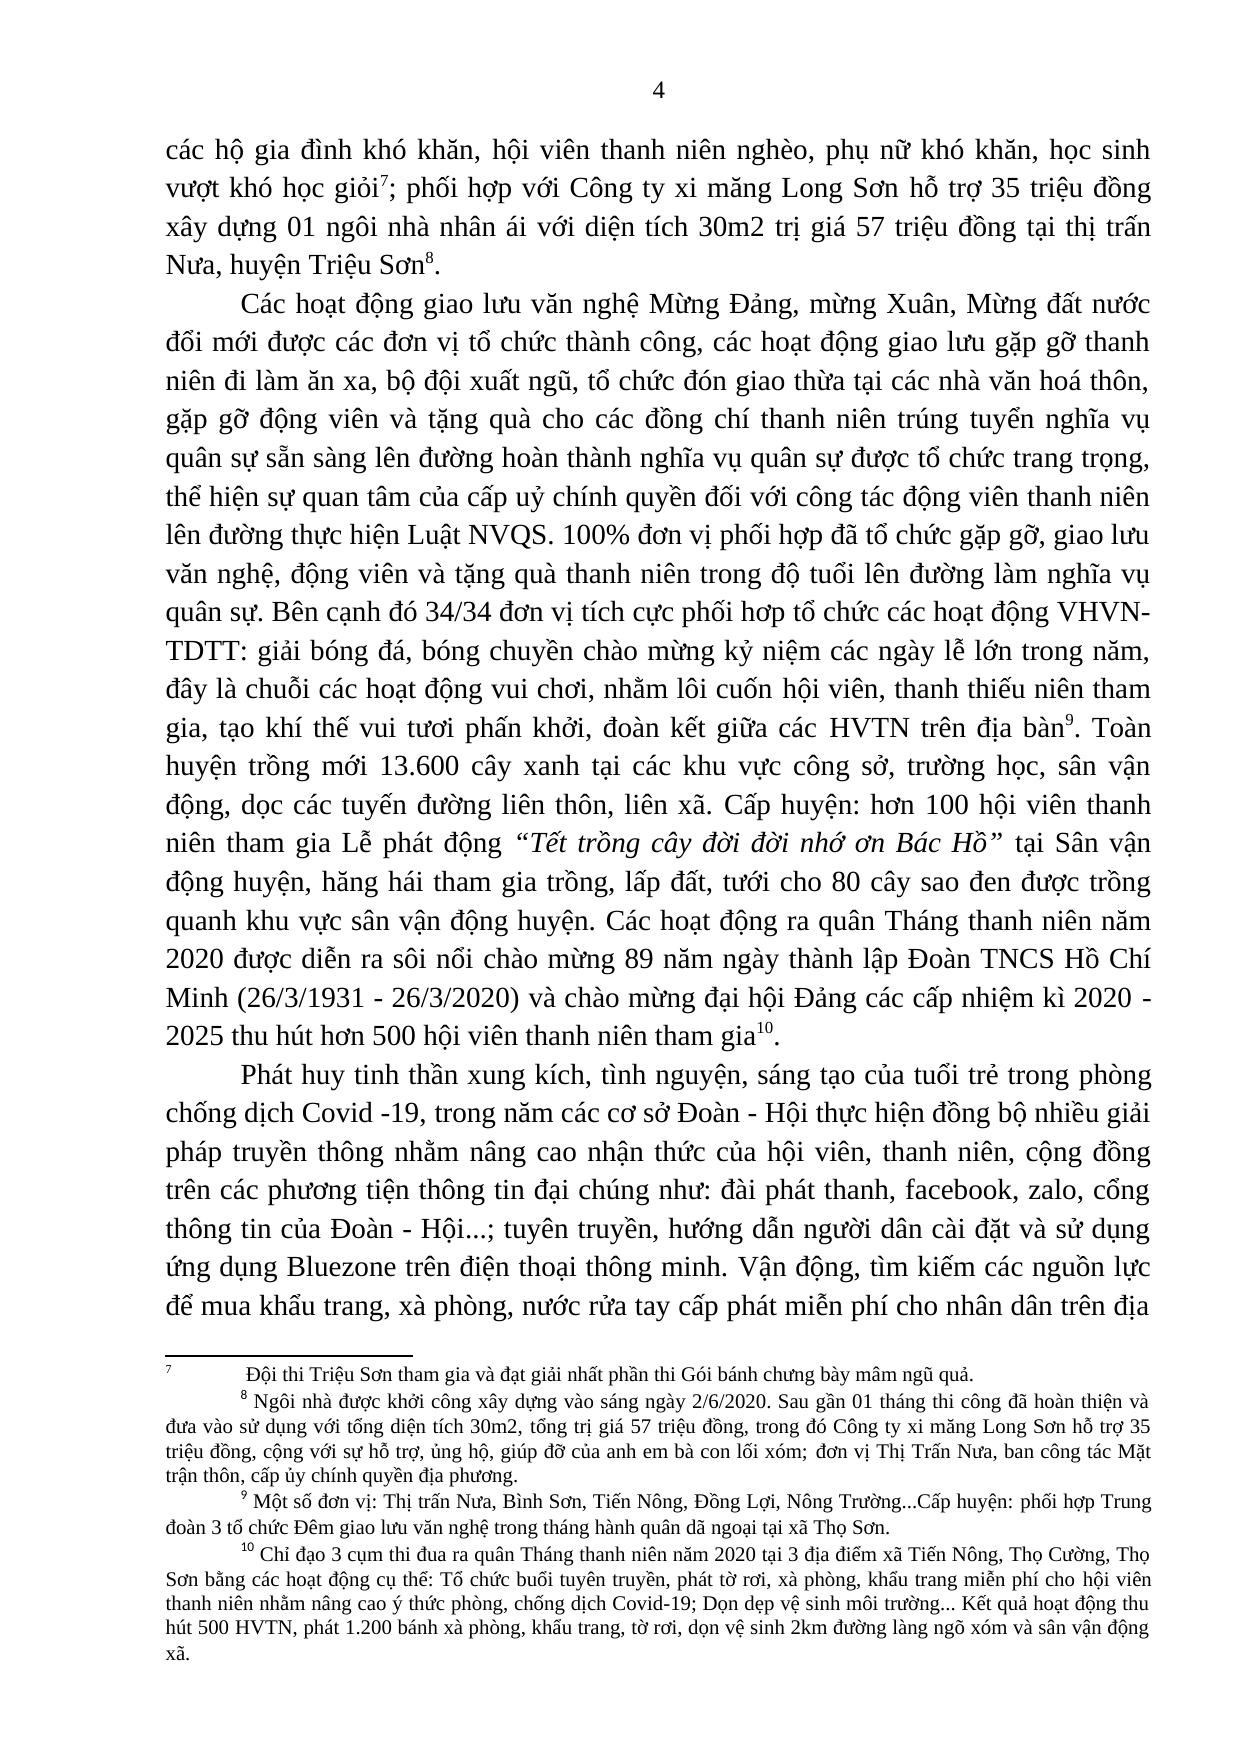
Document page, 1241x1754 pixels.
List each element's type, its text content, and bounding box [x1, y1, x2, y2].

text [165, 1167, 1152, 1288]
text Các hoạt động giao lưu văn nghệ Mừng Đảng, mừng Xuân, Mừng đất nước đổi mới được các đơn vị tổ chức thành công, các hoạt động giao lưu gặp gỡ thanh niên đi làm ăn xa, bộ đội xuất ngũ, tổ chức đón giao thừa tại các nhà văn hoá thôn, gặp gỡ động viên và tặng quà cho các đồng chí thanh niên trúng tuyển nghĩa vụ quân sự sẵn sàng lên đường hoàn thành nghĩa vụ quân sự được tổ chức trang trọng, thể hiện sự quan tâm của cấp uỷ chính quyền đối với công tác động viên thanh niên lên đường thực hiện Luật NVQS. 100% đơn vị phối hợp đã tổ chức gặp gỡ, giao lưu văn nghệ, động viên và tặng quà thanh niên trong độ tuổi lên đường làm nghĩa vụ quân sự. Bên cạnh đó 34/34 đơn vị tích cực phối hơp tổ chức các hoạt động VHVN-TDTT: giải bóng đá, bóng chuyền chào mừng kỷ niệm các ngày lễ lớn trong năm, đây là chuỗi các hoạt động vui chơi, nhằm lôi cuốn hội viên, thanh thiếu niên tham gia, tạo khí thế vui tươi phấn khởi, đoàn kết giữa các HVTN trên địa bàn. Toàn huyện trồng mới 13.600 cây xanh tại các khu vực công sở, trường học, sân vận động, dọc các tuyến đường liên thôn, liên xã. Cấp huyện: hơn 100 hội viên thanh niên tham gia Lễ phát động “Tết trồng cây đời đời nhớ ơn Bác Hồ” tại Sân vận động huyện, hăng hái tham gia trồng, lấp đất, tưới cho 80 cây sao đen được trồng quanh khu vực sân vận động huyện. Các hoạt động ra quân Tháng thanh niên năm 2020 được diễn ra sôi nổi chào mừng 89 năm ngày thành lập Đoàn TNCS Hồ Chí Minh (26/3/1931 - 26/3/2020) và chào mừng đại hội Đảng các cấp nhiệm kì 2020 - 2025 thu hút hơn 500 hội viên thanh niên tham gia. [165, 286, 1152, 1052]
